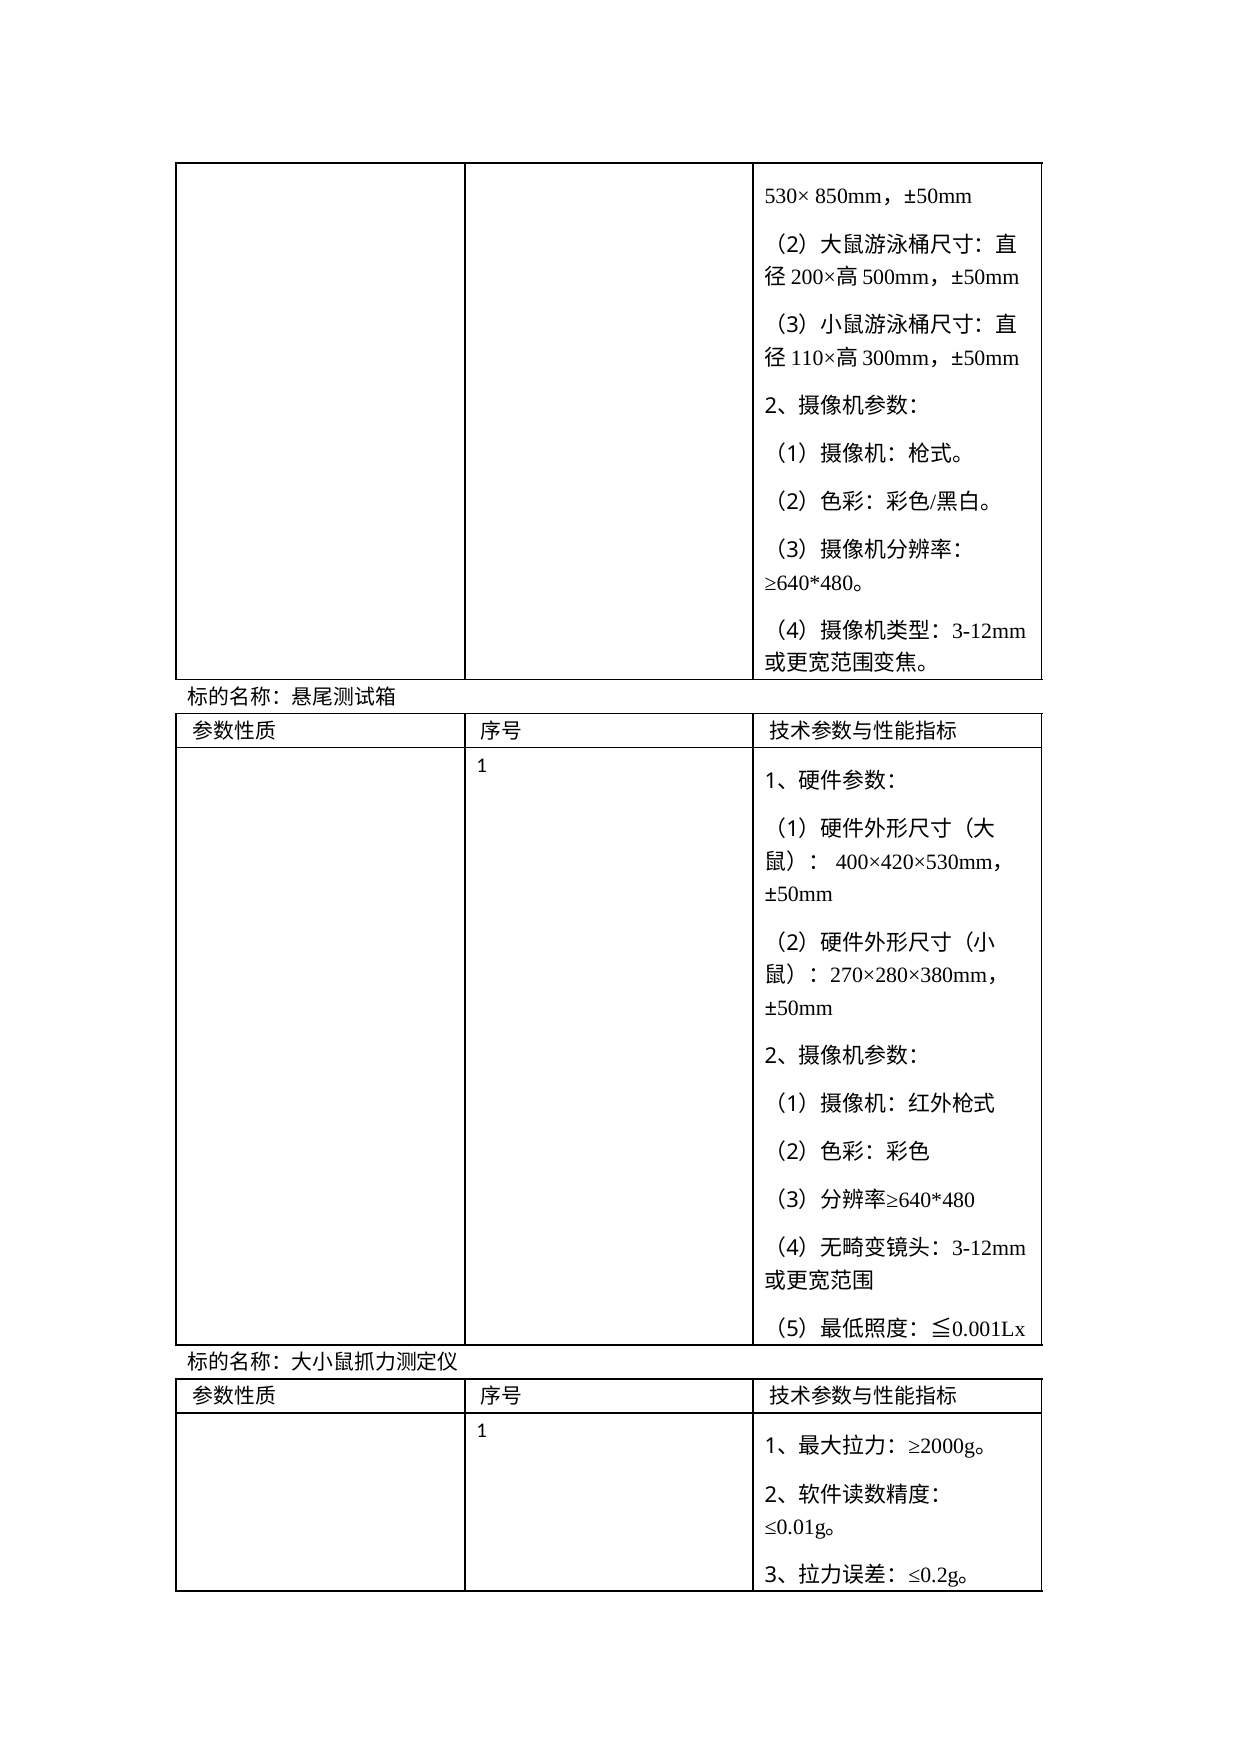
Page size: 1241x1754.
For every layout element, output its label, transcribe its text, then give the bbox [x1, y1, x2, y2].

table_cell 1 [466, 164, 752, 678]
table_header 技术参数与性能指标 [754, 1380, 1041, 1412]
text 标的名称：悬尾测试箱 [187, 680, 1053, 713]
table_cell [177, 164, 464, 678]
table_cell [177, 1414, 464, 1590]
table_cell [754, 1414, 1041, 1590]
table_header 序号 [466, 714, 752, 747]
table_cell [177, 748, 464, 1344]
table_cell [754, 164, 1041, 678]
table_cell 1 [466, 748, 752, 1344]
text 标的名称：大小鼠抓力测定仪 [187, 1345, 1053, 1378]
table_header 参数性质 [177, 1380, 464, 1412]
table_header 技术参数与性能指标 [754, 714, 1041, 747]
table_header 序号 [466, 1380, 752, 1412]
table_cell 1 [466, 1414, 752, 1590]
table_cell 1、硬件参数： （1）硬件外形尺寸（大鼠）： 400×420×530mm，±50mm （2）硬件外形尺寸（小鼠）：270×280×380mm，±50mm 2、摄像机参数： （1）摄像机：红外枪式 （2）色彩：彩色 （3）分辨率≥640*480 （4）无畸变镜头：3-12mm或更宽范围 （5）最低照度：≦0.001Lx [754, 748, 1041, 1344]
table_header 参数性质 [177, 714, 464, 747]
